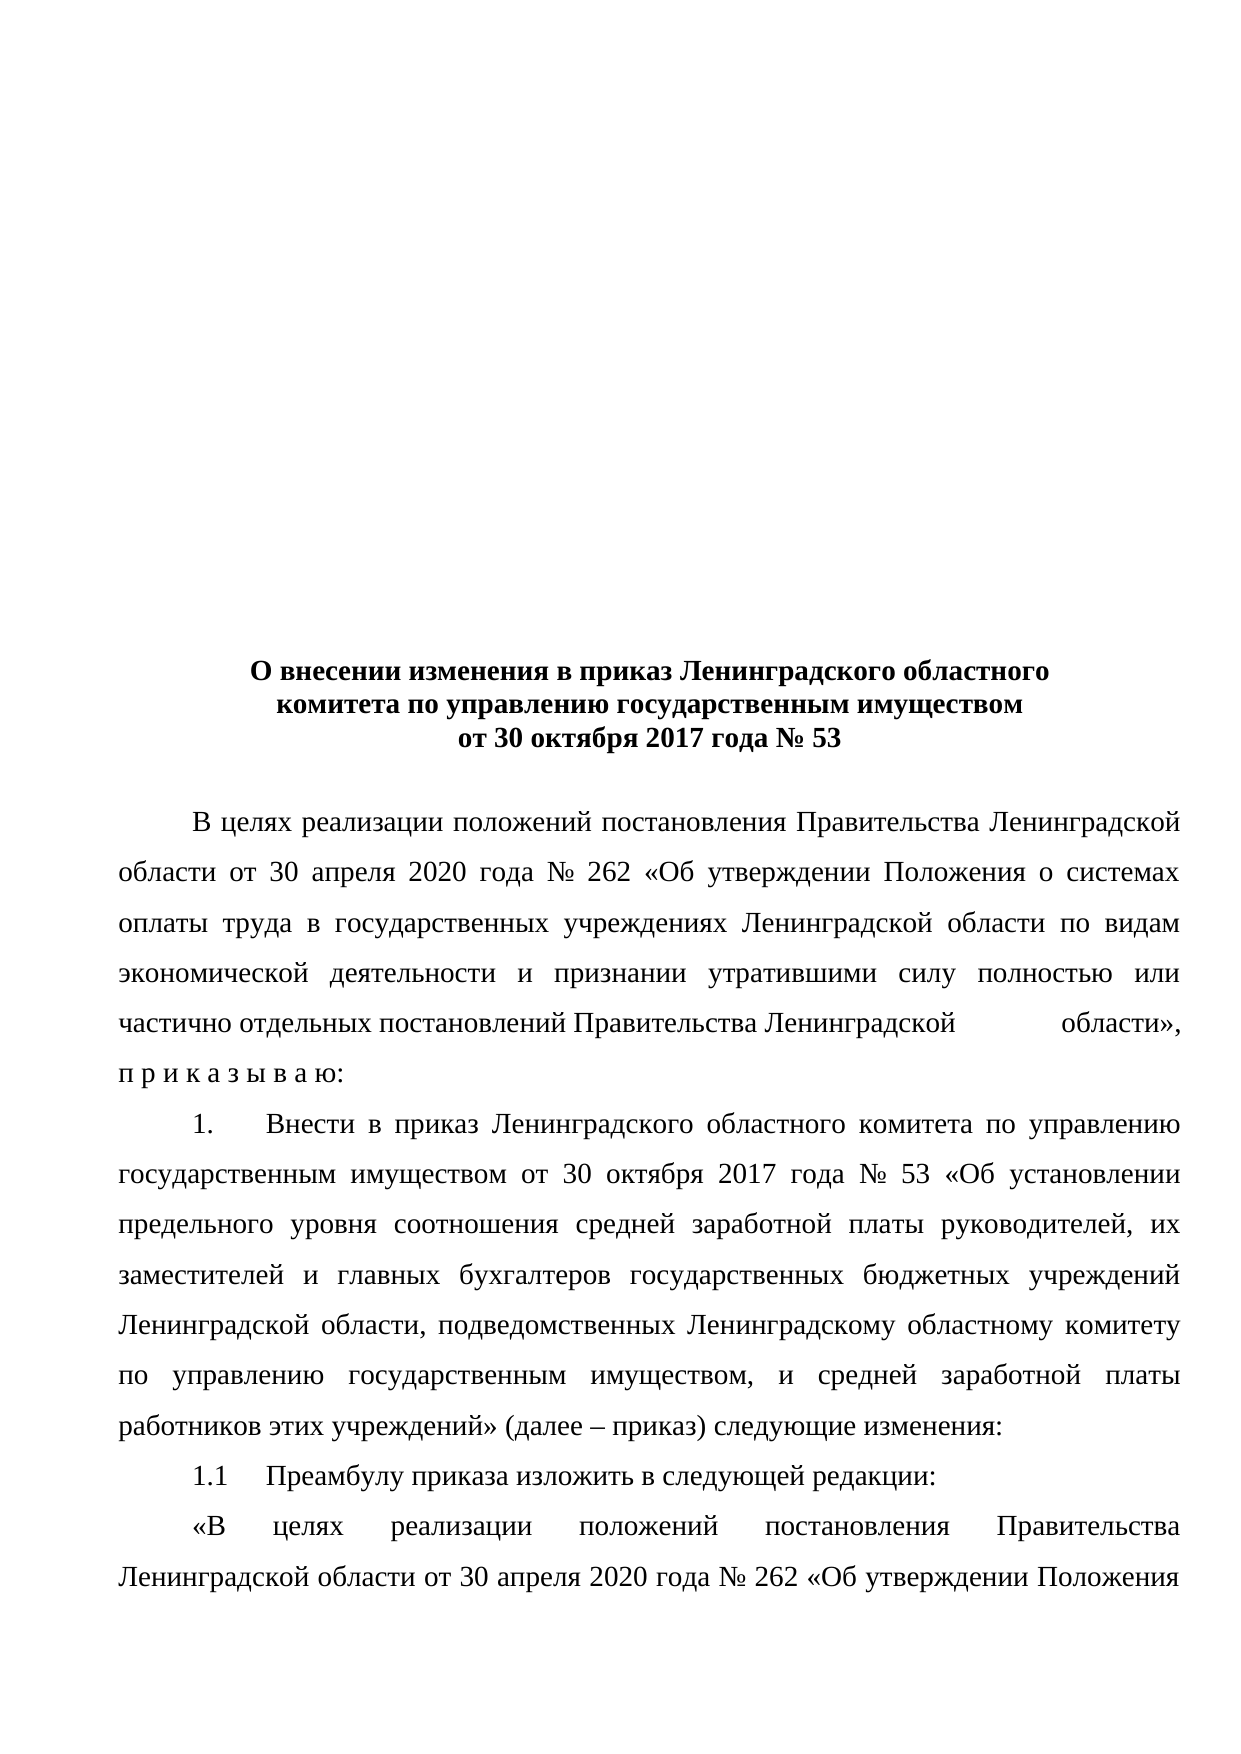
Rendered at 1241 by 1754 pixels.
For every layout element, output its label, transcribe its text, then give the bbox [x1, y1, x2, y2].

text О внесении изменения в приказ Ленинградского областного [118, 653, 1181, 687]
text В целях реализации положений постановления Правительства Ленинградской области от 30 апреля 2020 года № 262 «Об утверждении Положения о системах оплаты труда в государственных учреждениях Ленинградской области по видам экономической деятельности и признании утратившими силу полностью или частично отдельных постановлений Правительства Ленинградской области», п р и к а з ы в а ю: [118, 804, 1181, 1089]
text от 30 октября 2017 года № 53 [118, 720, 1181, 754]
list Внести в приказ Ленинградского областного комитета по управлению государственным имуществом от 30 октября 2017 года № 53 «Об установлении предельного уровня соотношения средней заработной платы руководителей, их заместителей и главных бухгалтеров государственных бюджетных учреждений Ленинградской области, подведомственных Ленинградскому областному комитету по управлению государственным имуществом, и средней заработной платы работников этих учреждений» (далее – приказ) следующие изменения: [118, 1106, 1181, 1441]
text комитета по управлению государственным имуществом [118, 687, 1181, 720]
list Преамбулу приказа изложить в следующей редакции: [118, 1458, 1181, 1492]
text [118, 1508, 1181, 1592]
